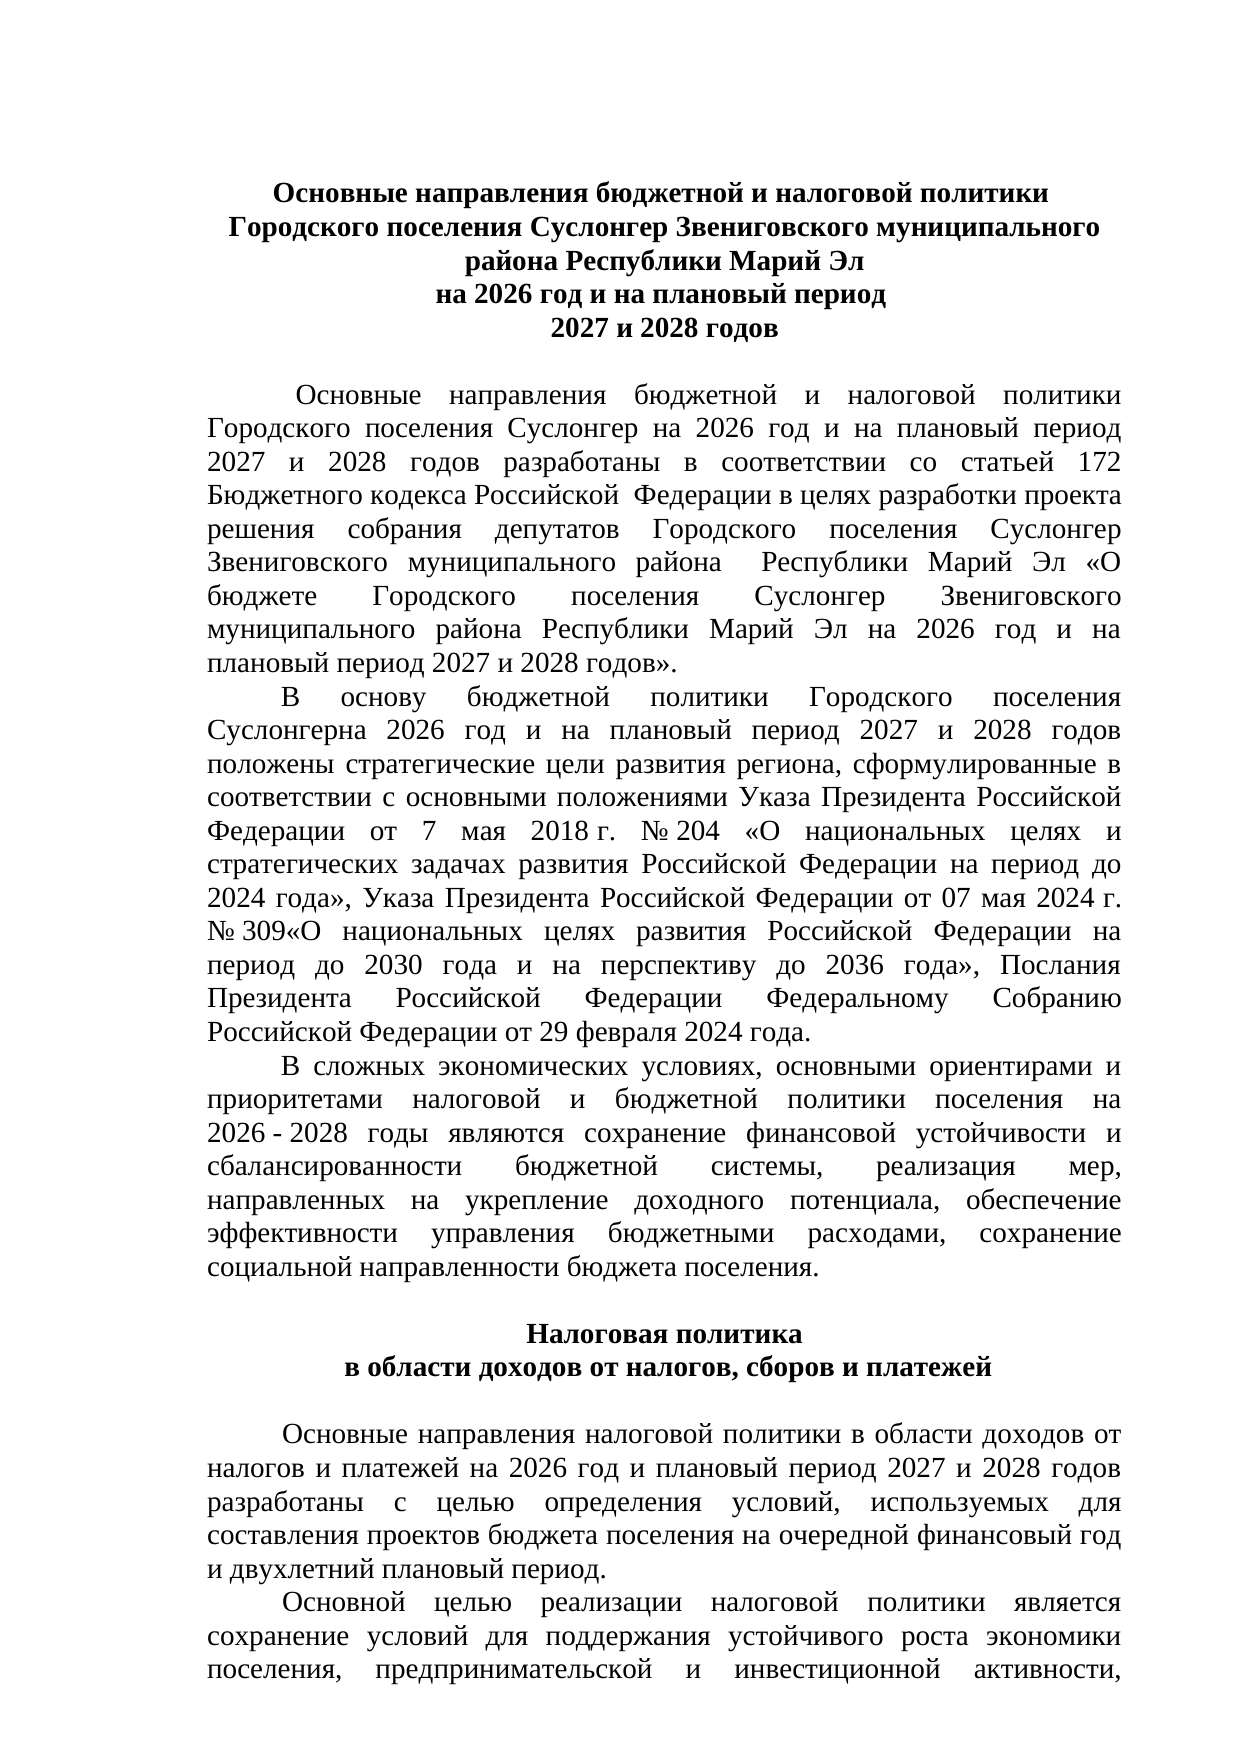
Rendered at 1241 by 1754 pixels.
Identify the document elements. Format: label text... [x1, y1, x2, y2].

text Основные направления налоговой политики в области доходов от налогов и платежей на 2026 год и плановый период 2027 и 2028 годов разработаны с целью определения условий, используемых для составления проектов бюджета поселения на очередной финансовый год и двухлетний плановый период. [207, 1417, 1122, 1584]
text на 2026 год и на плановый период 2027 и 2028 годов [207, 276, 1122, 343]
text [207, 1584, 1122, 1685]
text В сложных экономических условиях, основными ориентирами и приоритетами налоговой и бюджетной политики поселения на 2026 - 2028 годы являются сохранение финансовой устойчивости и сбалансированности бюджетной системы, реализация мер, направленных на укрепление доходного потенциала, обеспечение эффективности управления бюджетными расходами, сохранение социальной направленности бюджета поселения. [207, 1048, 1122, 1282]
text В основу бюджетной политики Городского поселения Суслонгерна 2026 год и на плановый период 2027 и 2028 годов положены стратегические цели развития региона, сформулированные в соответствии с основными положениями Указа Президента Российской Федерации от 7 мая 2018 г. № 204 «О национальных целях и стратегических задачах развития Российской Федерации на период до 2024 года», Указа Президента Российской Федерации от 07 мая 2024 г. № 309«О национальных целях развития Российской Федерации на период до 2030 года и на перспективу до 2036 года», Послания Президента Российской Федерации Федеральному Собранию Российской Федерации от 29 февраля 2024 года. [207, 679, 1122, 1048]
text Налоговая политика [207, 1316, 1122, 1349]
text Основные направления бюджетной и налоговой политики Городского поселения Суслонгер Звениговского муниципального района Республики Марий Эл [207, 176, 1122, 276]
text Основные направления бюджетной и налоговой политики Городского поселения Суслонгер на 2026 год и на плановый период 2027 и 2028 годов разработаны в соответствии со статьей 172 Бюджетного кодекса Российской Федерации в целях разработки проекта решения собрания депутатов Городского поселения Суслонгер Звениговского муниципального района Республики Марий Эл «О бюджете Городского поселения Суслонгер Звениговского муниципального района Республики Марий Эл на 2026 год и на плановый период 2027 и 2028 годов». [207, 377, 1122, 679]
text в области доходов от налогов, сборов и платежей [207, 1349, 1122, 1383]
